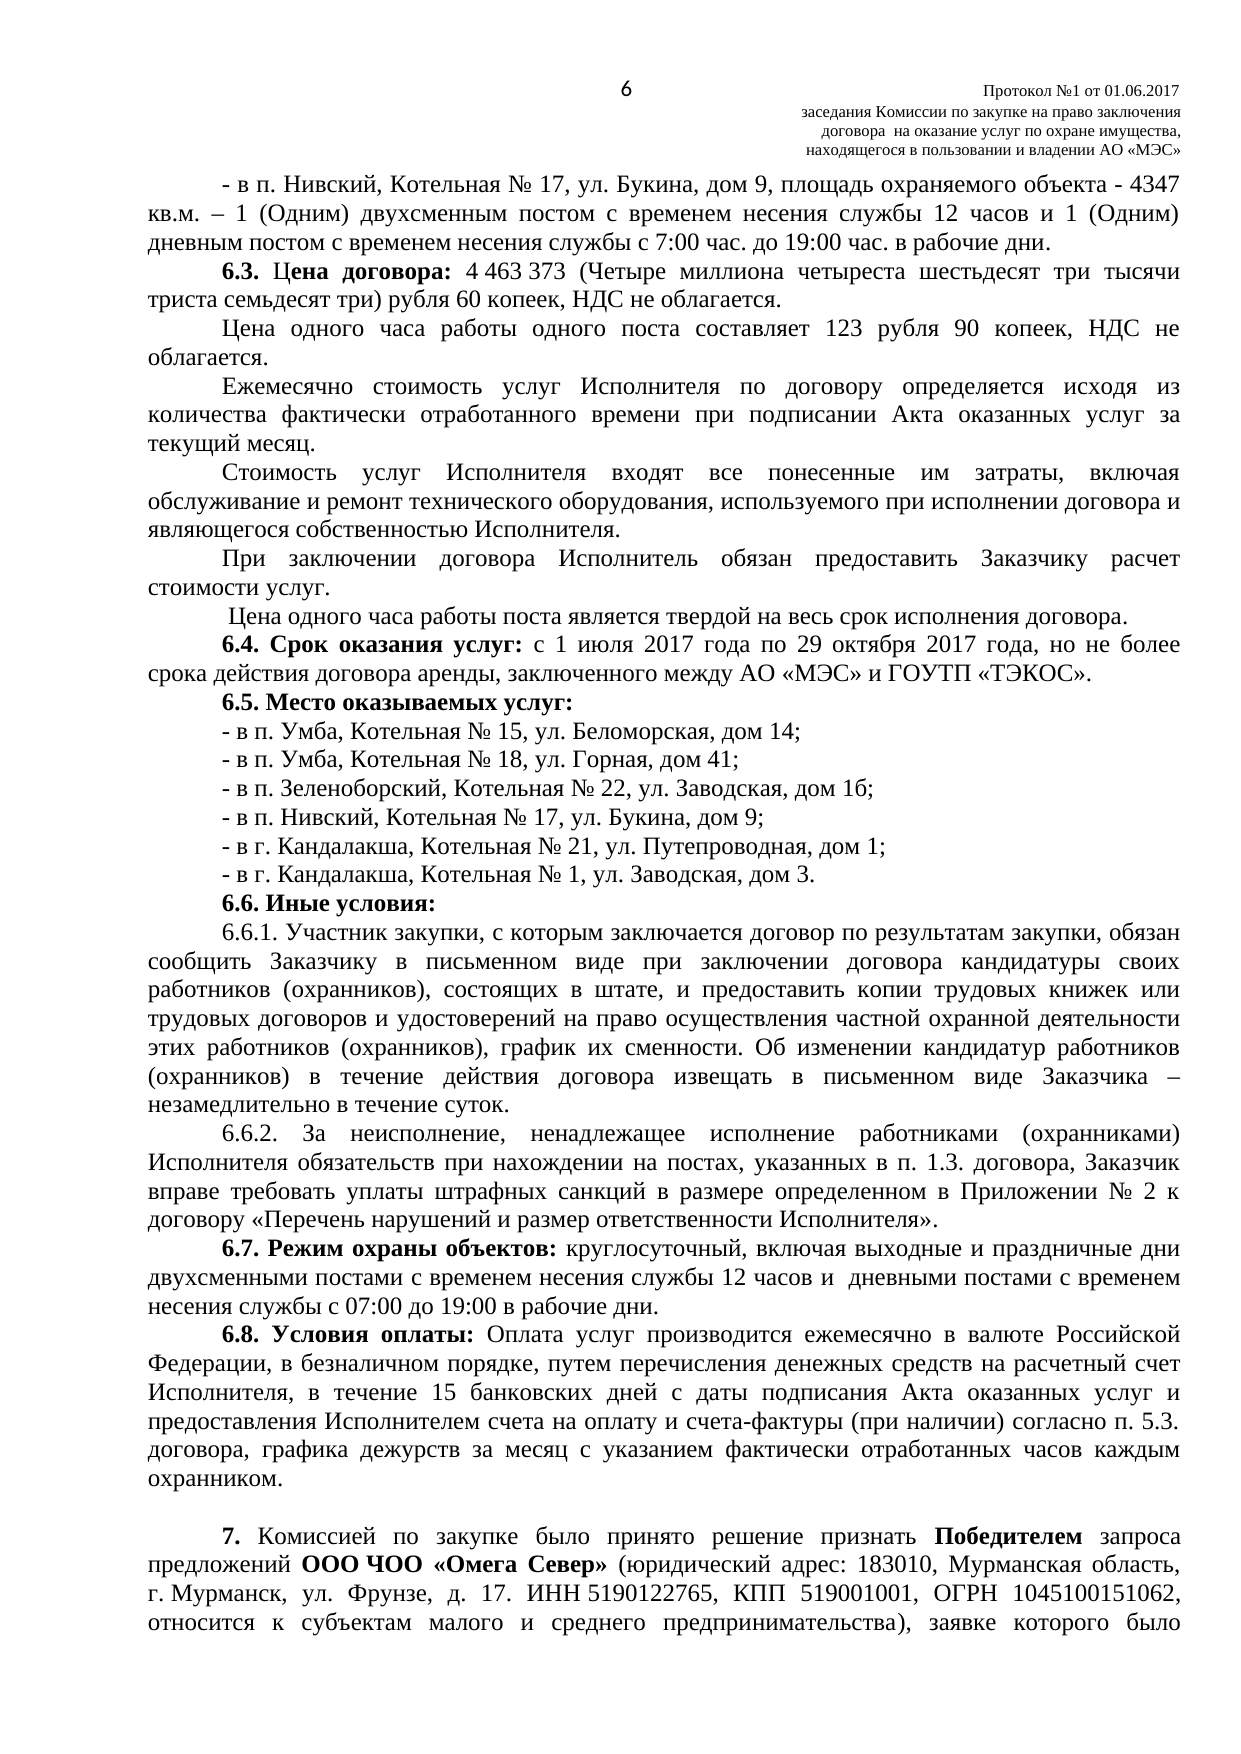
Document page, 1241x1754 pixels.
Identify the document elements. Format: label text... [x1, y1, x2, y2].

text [148, 1521, 1181, 1636]
text 6.3. Цена договора: 4 463 373 (Четыре миллиона четыреста шестьдесят три тысячи триста семьдесят три) рубля 60 копеек, НДС не облагается. [148, 256, 1181, 313]
text Стоимость услуг Исполнителя входят все понесенные им затраты, включая обслуживание и ремонт технического оборудования, используемого при исполнении договора и являющегося собственностью Исполнителя. [148, 457, 1181, 543]
text Цена одного часа работы поста является твердой на весь срок исполнения договора. [148, 601, 1181, 629]
text - в п. Нивский, Котельная № 17, ул. Букина, дом 9, площадь охраняемого объекта - 4347 кв.м. – 1 (Одним) двухсменным постом с временем несения службы 12 часов и 1 (Одним) дневным постом с временем несения службы с 7:00 час. до 19:00 час. в рабочие дни. [148, 169, 1181, 256]
text - в г. Кандалакша, Котельная № 21, ул. Путепроводная, дом 1; [148, 831, 1181, 859]
text - в п. Умба, Котельная № 15, ул. Беломорская, дом 14; [148, 716, 1181, 744]
text - в п. Нивский, Котельная № 17, ул. Букина, дом 9; [148, 802, 1181, 831]
text Ежемесячно стоимость услуг Исполнителя по договору определяется исходя из количества фактически отработанного времени при подписании Акта оказанных услуг за текущий месяц. [148, 371, 1181, 457]
text 6.6. Иные условия: [148, 888, 1181, 917]
text Цена одного часа работы одного поста составляет 123 рубля 90 копеек, НДС не облагается. [148, 313, 1181, 371]
text 6.8. Условия оплаты: Оплата услуг производится ежемесячно в валюте Российской Федерации, в безналичном порядке, путем перечисления денежных средств на расчетный счет Исполнителя, в течение 15 банковских дней с даты подписания Акта оказанных услуг и предоставления Исполнителем счета на оплату и счета-фактуры (при наличии) согласно п. 5.3. договора, графика дежурств за месяц с указанием фактически отработанных часов каждым охранником. [148, 1319, 1181, 1492]
text - в п. Умба, Котельная № 18, ул. Горная, дом 41; [148, 744, 1181, 773]
text 6.6.2. За неисполнение, ненадлежащее исполнение работниками (охранниками) Исполнителя обязательств при нахождении на постах, указанных в п. 1.3. договора, Заказчик вправе требовать уплаты штрафных санкций в размере определенном в Приложении № 2 к договору «Перечень нарушений и размер ответственности Исполнителя». [148, 1118, 1181, 1233]
text - в г. Кандалакша, Котельная № 1, ул. Заводская, дом 3. [148, 859, 1181, 888]
text 6.6.1. Участник закупки, с которым заключается договор по результатам закупки, обязан сообщить Заказчику в письменном виде при заключении договора кандидатуры своих работников (охранников), состоящих в штате, и предоставить копии трудовых книжек или трудовых договоров и удостоверений на право осуществления частной охранной деятельности этих работников (охранников), график их сменности. Об изменении кандидатур работников (охранников) в течение действия договора извещать в письменном виде Заказчика – незамедлительно в течение суток. [148, 917, 1181, 1118]
text 6.7. Режим охраны объектов: круглосуточный, включая выходные и праздничные дни двухсменными постами с временем несения службы 12 часов и дневными постами с временем несения службы с 07:00 до 19:00 в рабочие дни. [148, 1233, 1181, 1319]
text - в п. Зеленоборский, Котельная № 22, ул. Заводская, дом 1б; [148, 773, 1181, 802]
text 6.4. Срок оказания услуг: с 1 июля 2017 года по 29 октября 2017 года, но не более срока действия договора аренды, заключенного между АО «МЭС» и ГОУТП «ТЭКОС». [148, 629, 1181, 687]
text 6.5. Место оказываемых услуг: [148, 687, 1181, 716]
text При заключении договора Исполнитель обязан предоставить Заказчику расчет стоимости услуг. [148, 543, 1181, 601]
